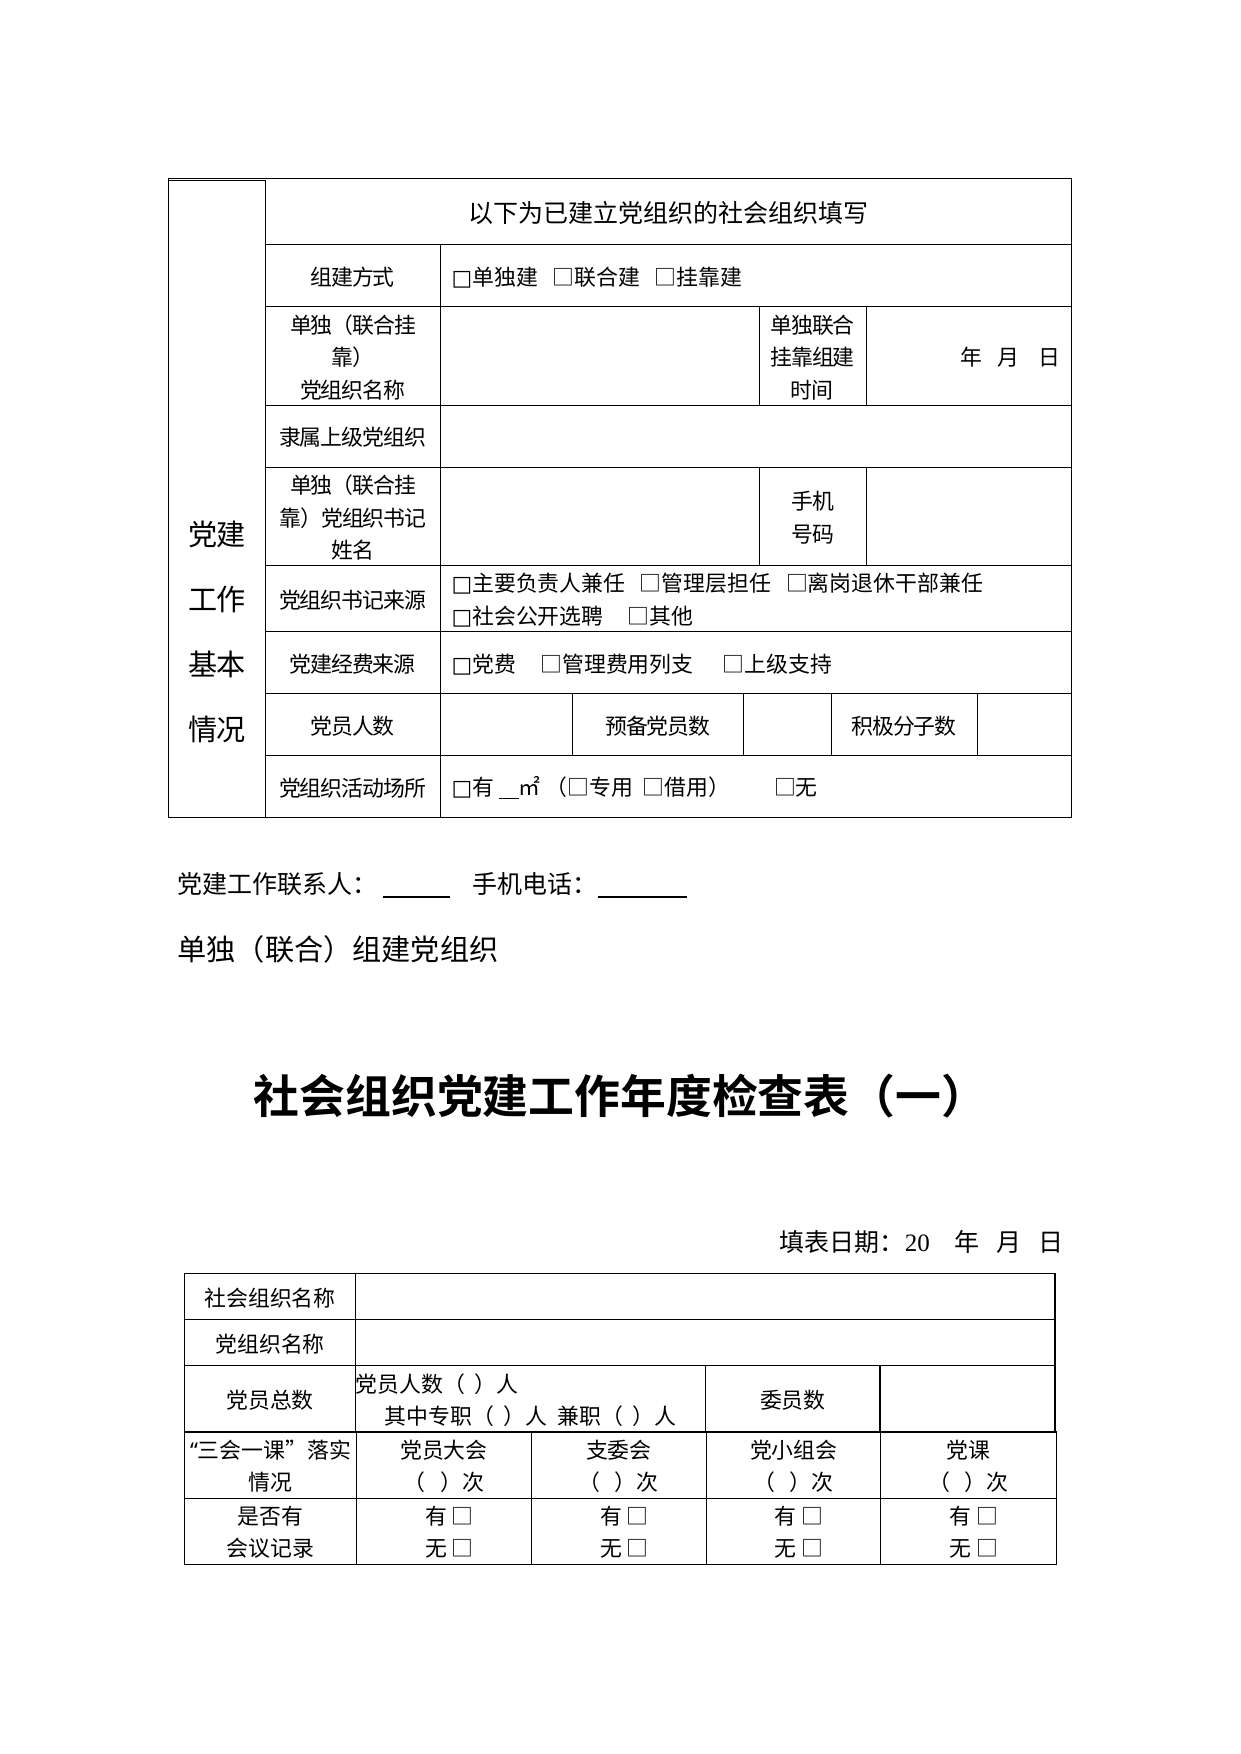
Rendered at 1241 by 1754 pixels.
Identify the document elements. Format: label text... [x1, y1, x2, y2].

table_cell 年 月 日 [867, 307, 1071, 405]
table_cell □党费 □管理费用列支 □上级支持 [441, 632, 1071, 693]
table_cell 有 □ 无 □ [707, 1499, 880, 1563]
table_cell □主要负责人兼任 □管理层担任 □离岗退休干部兼任 □社会公开选聘 □其他 [441, 566, 1071, 631]
table_cell 单独（联合挂靠） 党组织名称 [266, 307, 440, 405]
table_cell 党员人数（ ）人 其中专职（ ）人 兼职（ ）人 [356, 1366, 705, 1431]
table_cell 隶属上级党组织 [266, 406, 440, 467]
table_cell 以下为已建立党组织的社会组织填写 [265, 179, 1071, 244]
table_cell 党组织活动场所 [266, 756, 440, 817]
table_cell 单独联合挂靠组建时间 [760, 307, 866, 405]
table_cell [441, 406, 1071, 467]
table_cell 预备党员数 [573, 694, 743, 755]
table_cell □单独建 □联合建 □挂靠建 [441, 245, 1071, 306]
table_cell 党组织书记来源 [266, 566, 440, 631]
table_cell [744, 694, 831, 755]
table_cell 党员人数 [266, 694, 440, 755]
table_cell 组建方式 [266, 245, 440, 306]
text 社会组织党建工作年度检查表（一） [177, 1045, 1063, 1143]
table_cell [441, 307, 759, 405]
table_cell 有 □ 无 □ [357, 1499, 531, 1563]
table_cell 党员大会 （ ）次 [357, 1433, 531, 1497]
table_cell 党组织名称 [185, 1320, 355, 1365]
table_cell 有 □ 无 □ [881, 1499, 1056, 1563]
table_cell 积极分子数 [832, 694, 977, 755]
table_cell 手机 号码 [760, 468, 866, 565]
table_cell [867, 468, 1071, 565]
table_cell 委员数 [706, 1366, 879, 1431]
table_cell 是否有 会议记录 [185, 1499, 356, 1563]
table_cell [441, 694, 572, 755]
text 单独（联合）组建党组织 [177, 915, 1063, 980]
table_cell 支委会 （ ）次 [532, 1433, 706, 1497]
table_cell [978, 694, 1071, 755]
table_cell 有 □ 无 □ [532, 1499, 706, 1563]
table_cell [441, 468, 759, 565]
table_cell [881, 1366, 1054, 1431]
table_cell 党建经费来源 [266, 632, 440, 693]
table_cell 党小组会 （ ）次 [707, 1433, 880, 1497]
table_header [356, 1274, 1054, 1319]
table_cell □有 ㎡ （□专用 □借用） □无 [441, 756, 1071, 817]
table_header 社会组织名称 [185, 1274, 355, 1319]
table_cell [356, 1320, 1054, 1365]
table_cell 党课 （ ）次 [881, 1433, 1056, 1497]
text 填表日期：20 年 月 日 [177, 1208, 1063, 1273]
table_cell “三会一课”落实情况 [185, 1433, 356, 1497]
table_cell 党员总数 [185, 1366, 355, 1431]
table_cell 单独（联合挂靠）党组织书记姓名 [266, 468, 440, 565]
text 党建工作联系人： 手机电话： [177, 850, 1063, 915]
